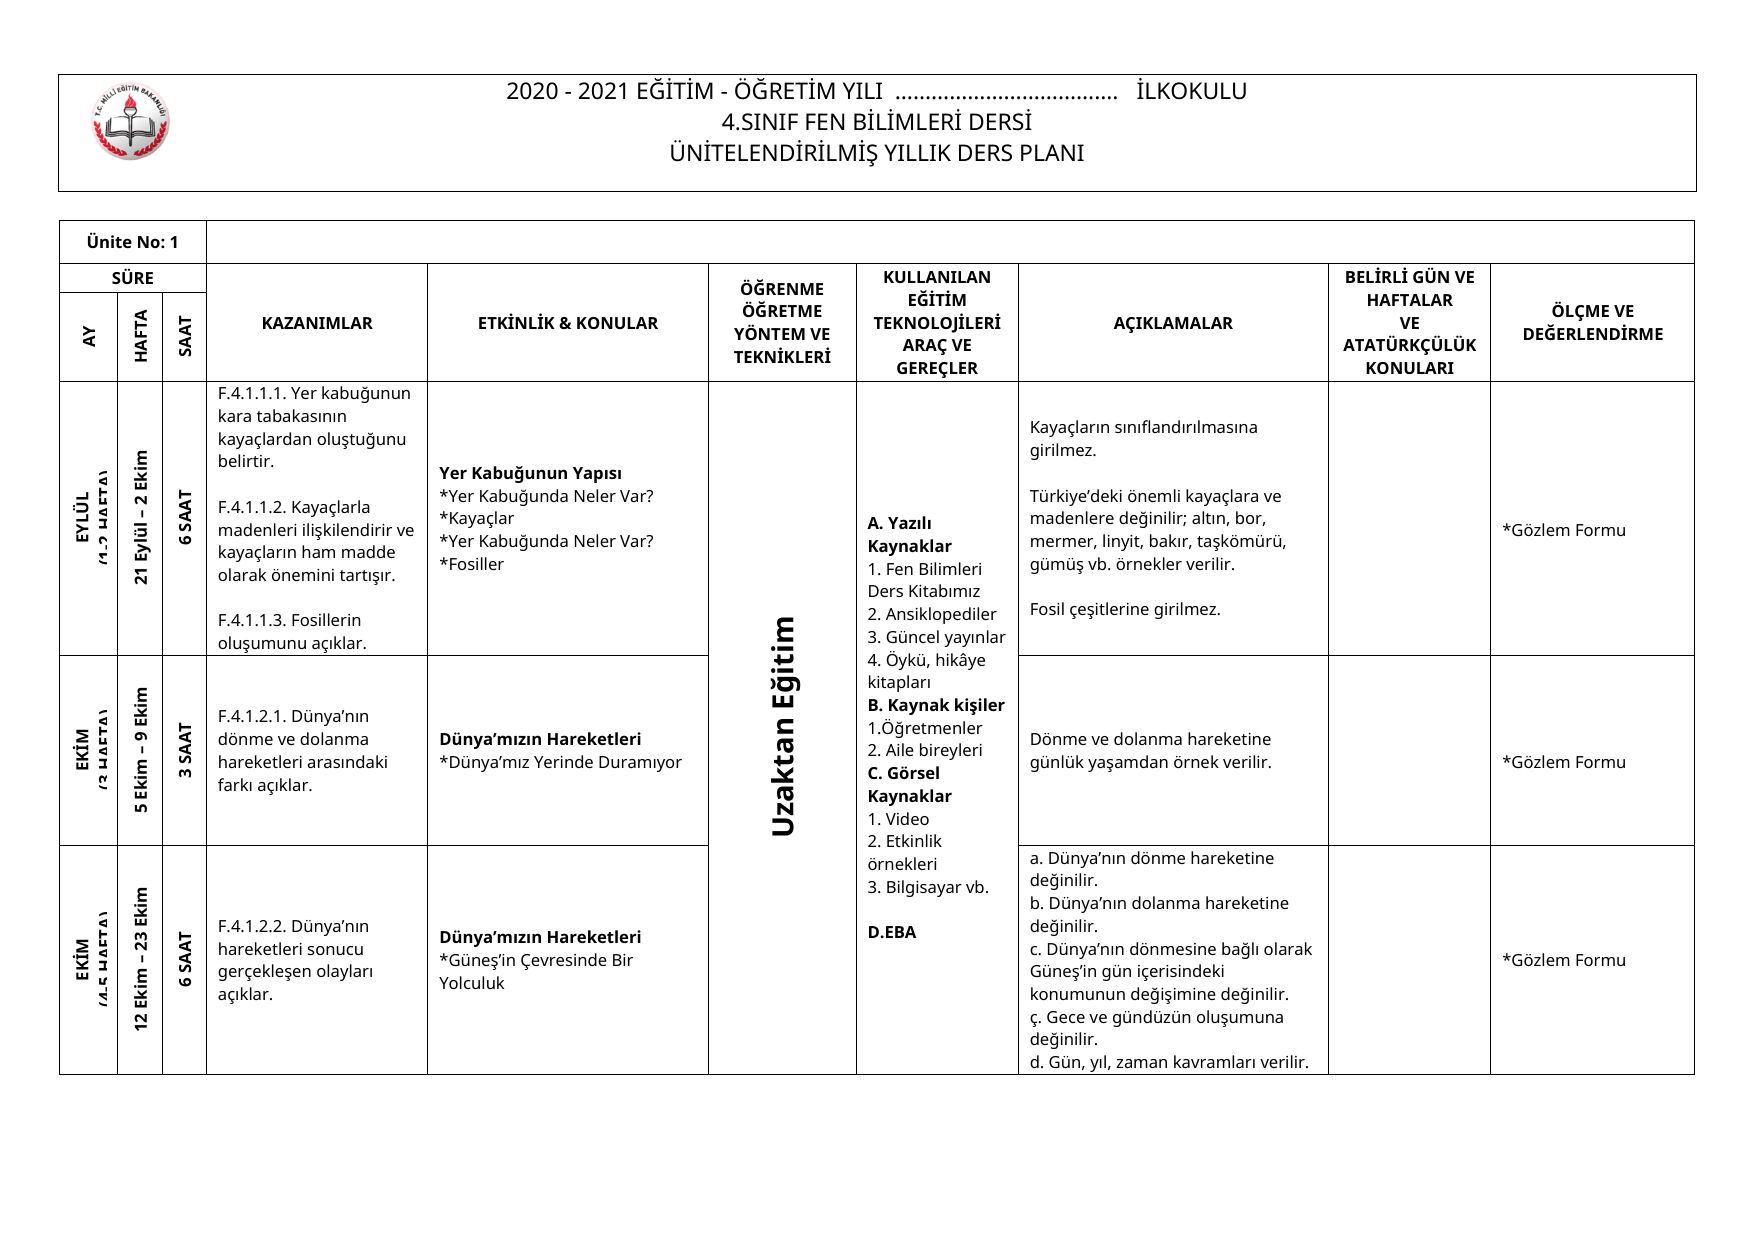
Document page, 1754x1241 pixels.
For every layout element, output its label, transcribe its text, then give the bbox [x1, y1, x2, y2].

table_cell 5 Ekim – 9 Ekim [118, 656, 162, 845]
table_header Ünite No: 1 [60, 221, 206, 263]
table_cell SÜRE [60, 264, 206, 292]
table_cell AY [60, 293, 117, 381]
table_cell Yer Kabuğunun Yapısı *Yer Kabuğunda Neler Var? *Kayaçlar *Yer Kabuğunda Neler Var? *Fosiller [428, 382, 708, 654]
table_cell a. Dünya’nın dönme hareketine değinilir. b. Dünya’nın dolanma hareketine değinilir. c. Dünya’nın dönmesine bağlı olarak Güneş’in gün içerisindeki konumunun değişimine değinilir. ç. Gece ve gündüzün oluşumuna değinilir. d. Gün, yıl, zaman kavramları verilir. [1019, 846, 1328, 1073]
table_cell EKİM (3.HAFTA) [60, 656, 117, 845]
picture [85, 77, 175, 167]
table_cell ÖĞRENME ÖĞRETME YÖNTEM VE TEKNİKLERİ [709, 264, 856, 381]
table_cell Dünya’mızın Hareketleri *Dünya’mız Yerinde Duramıyor [428, 656, 708, 845]
table_cell ETKİNLİK & KONULAR [428, 264, 708, 381]
table_cell F.4.1.2.2. Dünya’nın hareketleri sonucu gerçekleşen olayları açıklar. [207, 846, 427, 1073]
table_cell HAFTA [118, 293, 162, 381]
table_cell [1329, 656, 1490, 845]
table_cell 12 Ekim – 23 Ekim [118, 846, 162, 1073]
table_cell Uzaktan Eğitim [709, 382, 856, 1073]
table_cell SAAT [163, 293, 206, 381]
table_cell ÖLÇME VE DEĞERLENDİRME [1491, 264, 1694, 381]
table_cell *Gözlem Formu [1491, 382, 1694, 654]
table_cell [1329, 846, 1490, 1073]
table_cell EKİM (4-5.HAFTA) [60, 846, 117, 1073]
table_cell KULLANILAN EĞİTİM TEKNOLOJİLERİ ARAÇ VE GEREÇLER [857, 264, 1018, 381]
table_cell BELİRLİ GÜN VE HAFTALAR VE ATATÜRKÇÜLÜK KONULARI [1329, 264, 1490, 381]
table_cell [1329, 382, 1490, 654]
table_cell Dünya’mızın Hareketleri *Güneş’in Çevresinde Bir Yolculuk [428, 846, 708, 1073]
table_cell *Gözlem Formu [1491, 656, 1694, 845]
table_cell *Gözlem Formu [1491, 846, 1694, 1073]
table_cell Kayaçların sınıflandırılmasına girilmez. Türkiye’deki önemli kayaçlara ve madenlere değinilir; altın, bor, mermer, linyit, bakır, taşkömürü, gümüş vb. örnekler verilir. Fosil çeşitlerine girilmez. [1019, 382, 1328, 654]
table_header [207, 221, 1694, 263]
table_cell F.4.1.1.1. Yer kabuğunun kara tabakasının kayaçlardan oluştuğunu belirtir. F.4.1.1.2. Kayaçlarla madenleri ilişkilendirir ve kayaçların ham madde olarak önemini tartışır. F.4.1.1.3. Fosillerin oluşumunu açıklar. [207, 382, 427, 654]
table_cell 6 SAAT [163, 846, 206, 1073]
table_cell 6 SAAT [163, 382, 206, 654]
table_cell EYLÜL (1-2.HAFTA) [60, 382, 117, 654]
table_cell Dönme ve dolanma hareketine günlük yaşamdan örnek verilir. [1019, 656, 1328, 845]
table_cell A. Yazılı Kaynaklar 1. Fen Bilimleri Ders Kitabımız 2. Ansiklopediler 3. Güncel yayınlar 4. Öykü, hikâye kitapları B. Kaynak kişiler 1.Öğretmenler 2. Aile bireyleri C. Görsel Kaynaklar 1. Video 2. Etkinlik örnekleri 3. Bilgisayar vb. D.EBA [857, 382, 1018, 1073]
table_cell F.4.1.2.1. Dünya’nın dönme ve dolanma hareketleri arasındaki farkı açıklar. [207, 656, 427, 845]
table_cell AÇIKLAMALAR [1019, 264, 1328, 381]
table_cell 21 Eylül – 2 Ekim [118, 382, 162, 654]
table_cell KAZANIMLAR [207, 264, 427, 381]
table_cell 3 SAAT [163, 656, 206, 845]
